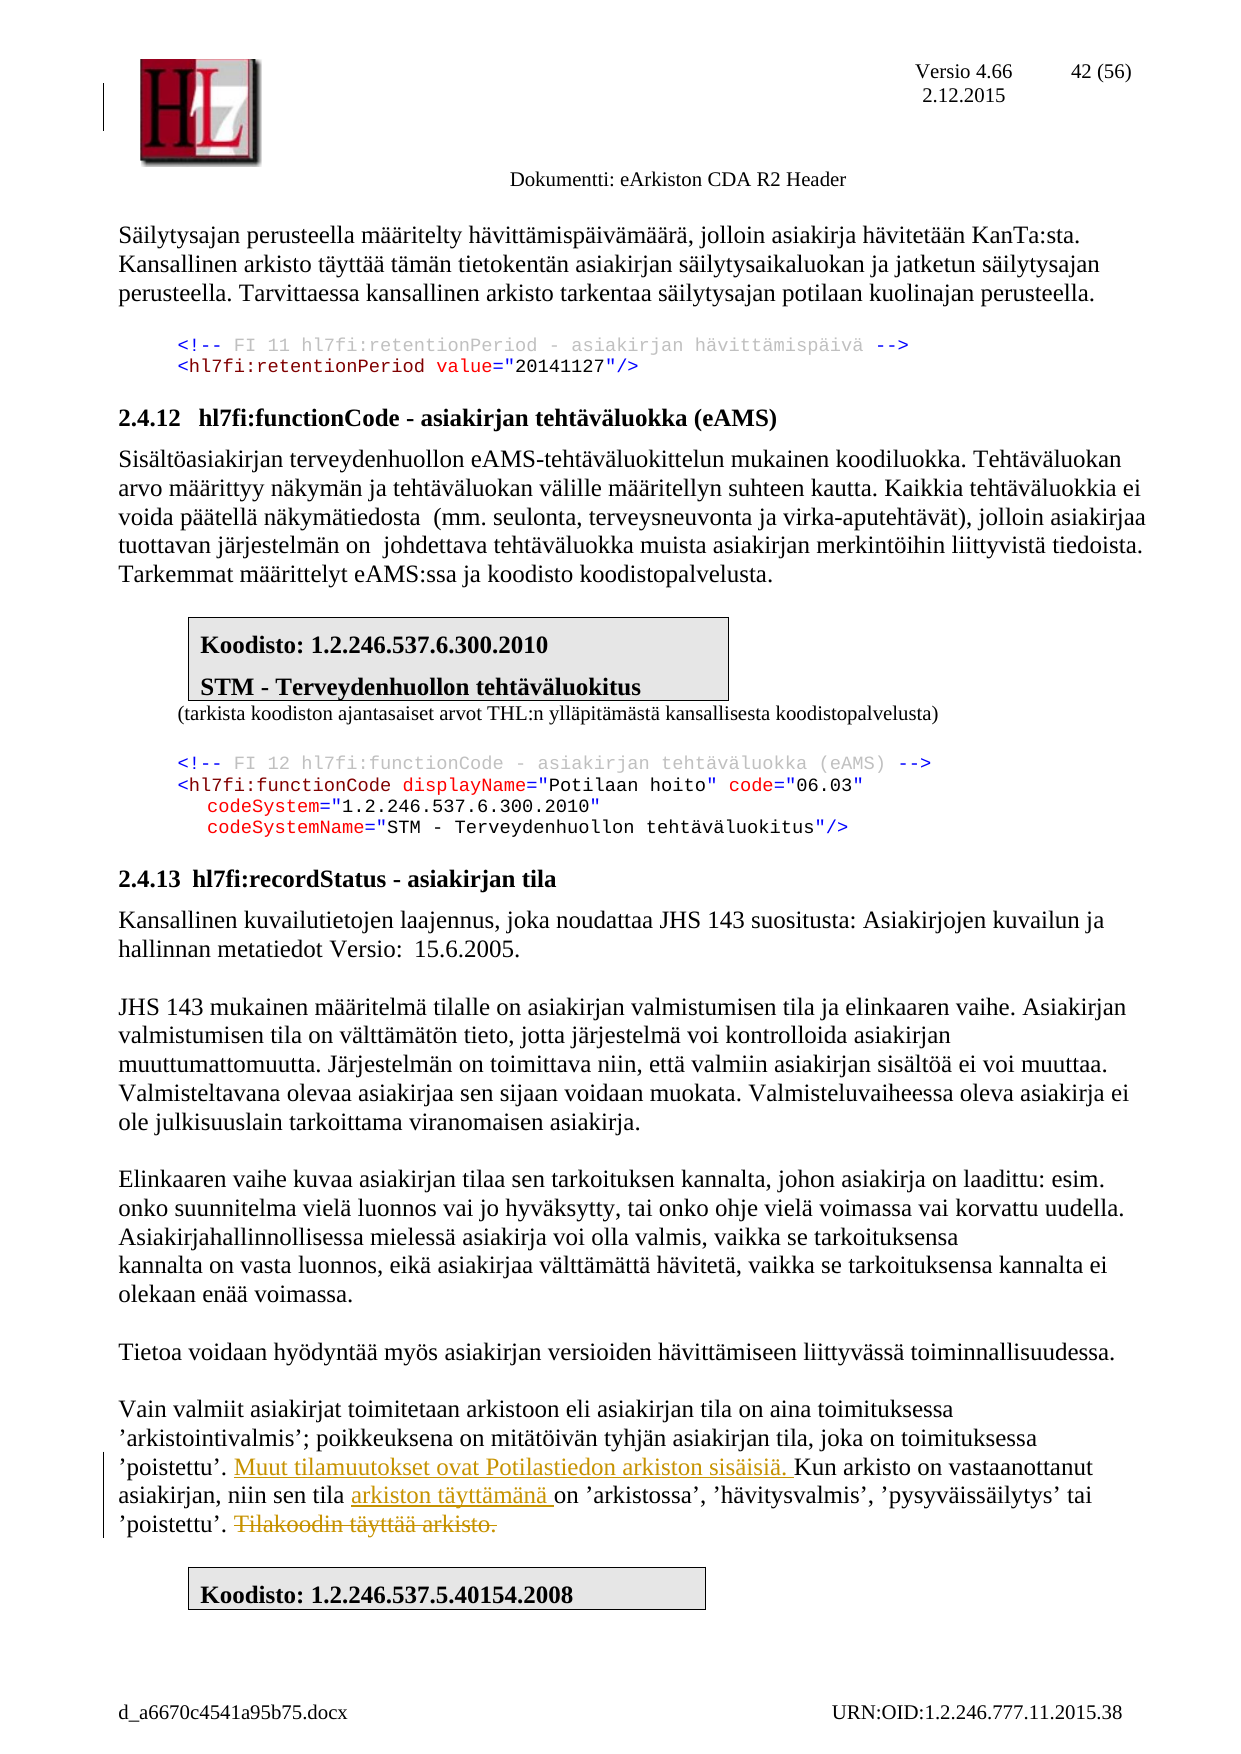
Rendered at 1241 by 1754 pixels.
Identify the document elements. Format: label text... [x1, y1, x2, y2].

text <hl7fi:functionCode displayName="Potilaan hoito" code="06.03" [118, 775, 1152, 797]
text codeSystem="1.2.246.537.6.300.2010" [177, 797, 1152, 818]
picture [140, 59, 263, 167]
table_header Koodisto: 1.2.246.537.6.300.2010 STM - Terveydenhuollon tehtäväluokitus [189, 618, 728, 700]
text kannalta on vasta luonnos, eikä asiakirjaa välttämättä hävitetä, vaikka se tarkoituksensa kannalta ei olekaan enää voimassa. [118, 1250, 1152, 1308]
subtitle hl7fi:recordStatus - asiakirjan tila [118, 864, 1152, 893]
text Elinkaaren vaihe kuvaa asiakirjan tilaa sen tarkoituksen kannalta, johon asiakirja on laadittu: esim. onko suunnitelma vielä luonnos vai jo hyväksytty, tai onko ohje vielä voimassa vai korvattu uudella. Asiakirjahallinnollisessa mielessä asiakirja voi olla valmis, vaikka se tarkoituksensa [118, 1164, 1152, 1250]
text <hl7fi:retentionPeriod value="20141127"/> [118, 357, 1152, 378]
table_header Koodisto: 1.2.246.537.5.40154.2008 eArkisto - asiakirjan valmistumisen tila [189, 1568, 705, 1609]
text Tietoa voidaan hyödyntää myös asiakirjan versioiden hävittämiseen liittyvässä toiminnallisuudessa. [118, 1337, 1152, 1365]
subtitle hl7fi:functionCode - asiakirjan tehtäväluokka (eAMS) [118, 403, 1152, 432]
text JHS 143 mukainen määritelmä tilalle on asiakirjan valmistumisen tila ja elinkaaren vaihe. Asiakirjan valmistumisen tila on välttämätön tieto, jotta järjestelmä voi kontrolloida asiakirjan muuttumattomuutta. Järjestelmän on toimittava niin, että valmiin asiakirjan sisältöä ei voi muuttaa. Valmisteltavana olevaa asiakirjaa sen sijaan voidaan muokata. Valmisteluvaiheessa oleva asiakirja ei ole julkisuuslain tarkoittama viranomaisen asiakirja. [118, 992, 1152, 1135]
text Kansallinen kuvailutietojen laajennus, joka noudattaa JHS 143 suositusta: Asiakirjojen kuvailun ja hallinnan metatiedot Versio: 15.6.2005. [118, 905, 1152, 963]
text codeSystemName="STM - Terveydenhuollon tehtäväluokitus"/> [177, 818, 1152, 839]
text Sisältöasiakirjan terveydenhuollon eAMS-tehtäväluokittelun mukainen koodiluokka. Tehtäväluokan arvo määrittyy näkymän ja tehtäväluokan välille määritellyn suhteen kautta. Kaikkia tehtäväluokkia ei voida päätellä näkymätiedosta (mm. seulonta, terveysneuvonta ja virka-aputehtävät), jolloin asiakirjaa tuottavan järjestelmän on johdettava tehtäväluokka muista asiakirjan merkintöihin liittyvistä tiedoista. Tarkemmat määrittelyt eAMS:ssa ja koodisto koodistopalvelusta. [118, 444, 1152, 588]
text <!-- FI 11 hl7fi:retentionPeriod - asiakirjan hävittämispäivä --> [118, 336, 1152, 357]
text Vain valmiit asiakirjat toimitetaan arkistoon eli asiakirjan tila on aina toimituksessa ’arkistointivalmis’; poikkeuksena on mitätöivän tyhjän asiakirjan tila, joka on toimituksessa ’poistettu’. Kun arkisto on vastaanottanut asiakirjan, niin sen tila on ’arkistossa’, ’hävitysvalmis’, ’pysyväissäilytys’ tai ’poistettu’. [118, 1394, 1152, 1538]
text <!-- FI 12 hl7fi:functionCode - asiakirjan tehtäväluokka (eAMS) --> [118, 754, 1152, 775]
text Säilytysajan perusteella määritelty hävittämispäivämäärä, jolloin asiakirja hävitetään KanTa:sta. Kansallinen arkisto täyttää tämän tietokentän asiakirjan säilytysaikaluokan ja jatketun säilytysajan perusteella. Tarvittaessa kansallinen arkisto tarkentaa säilytysajan potilaan kuolinajan perusteella. [118, 221, 1152, 307]
text (tarkista koodiston ajantasaiset arvot THL:n ylläpitämästä kansallisesta koodistopalvelusta) [148, 701, 1152, 725]
